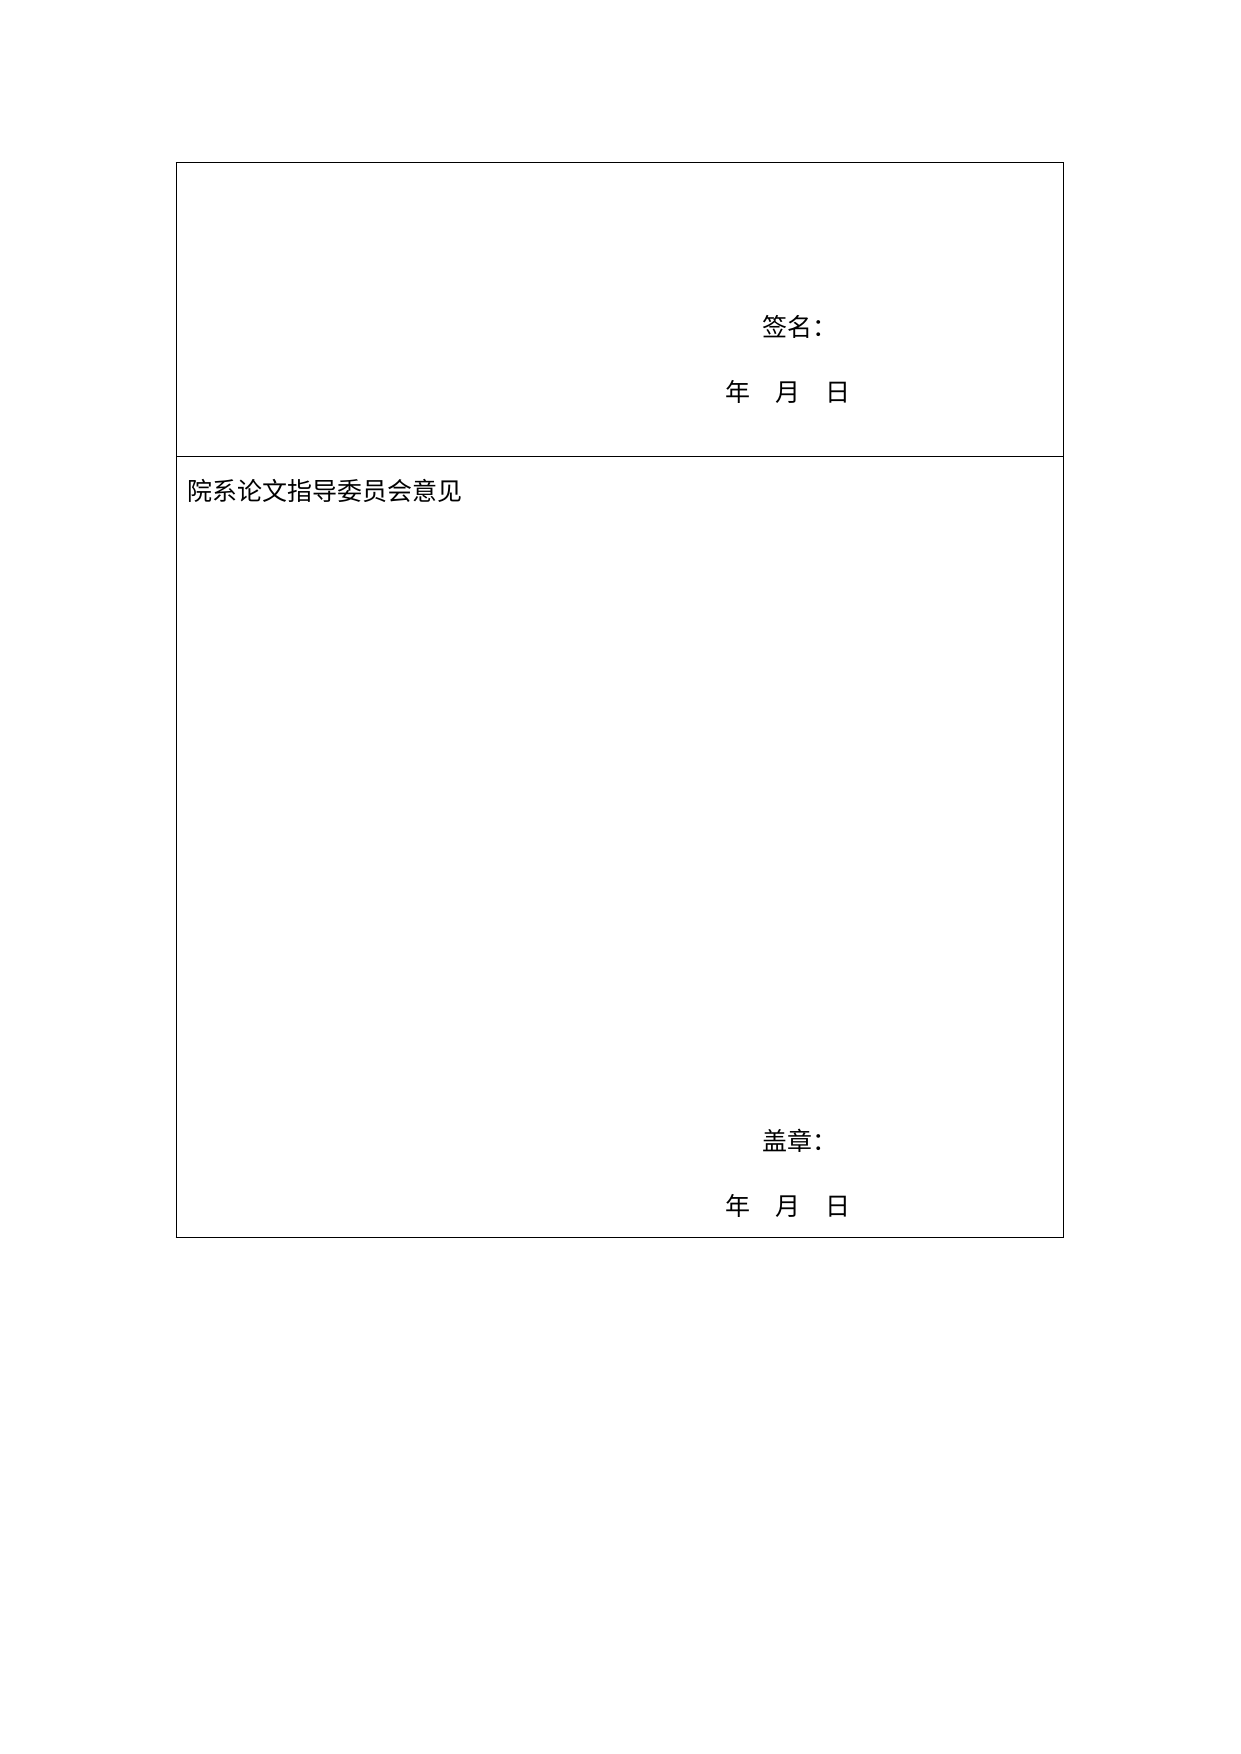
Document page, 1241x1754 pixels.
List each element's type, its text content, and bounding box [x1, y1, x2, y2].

table_cell 院系论文指导委员会意见 盖章： 年 月 日 [177, 457, 1063, 1237]
table_cell 指导教师意见 签名： 年 月 日 [177, 163, 1063, 456]
